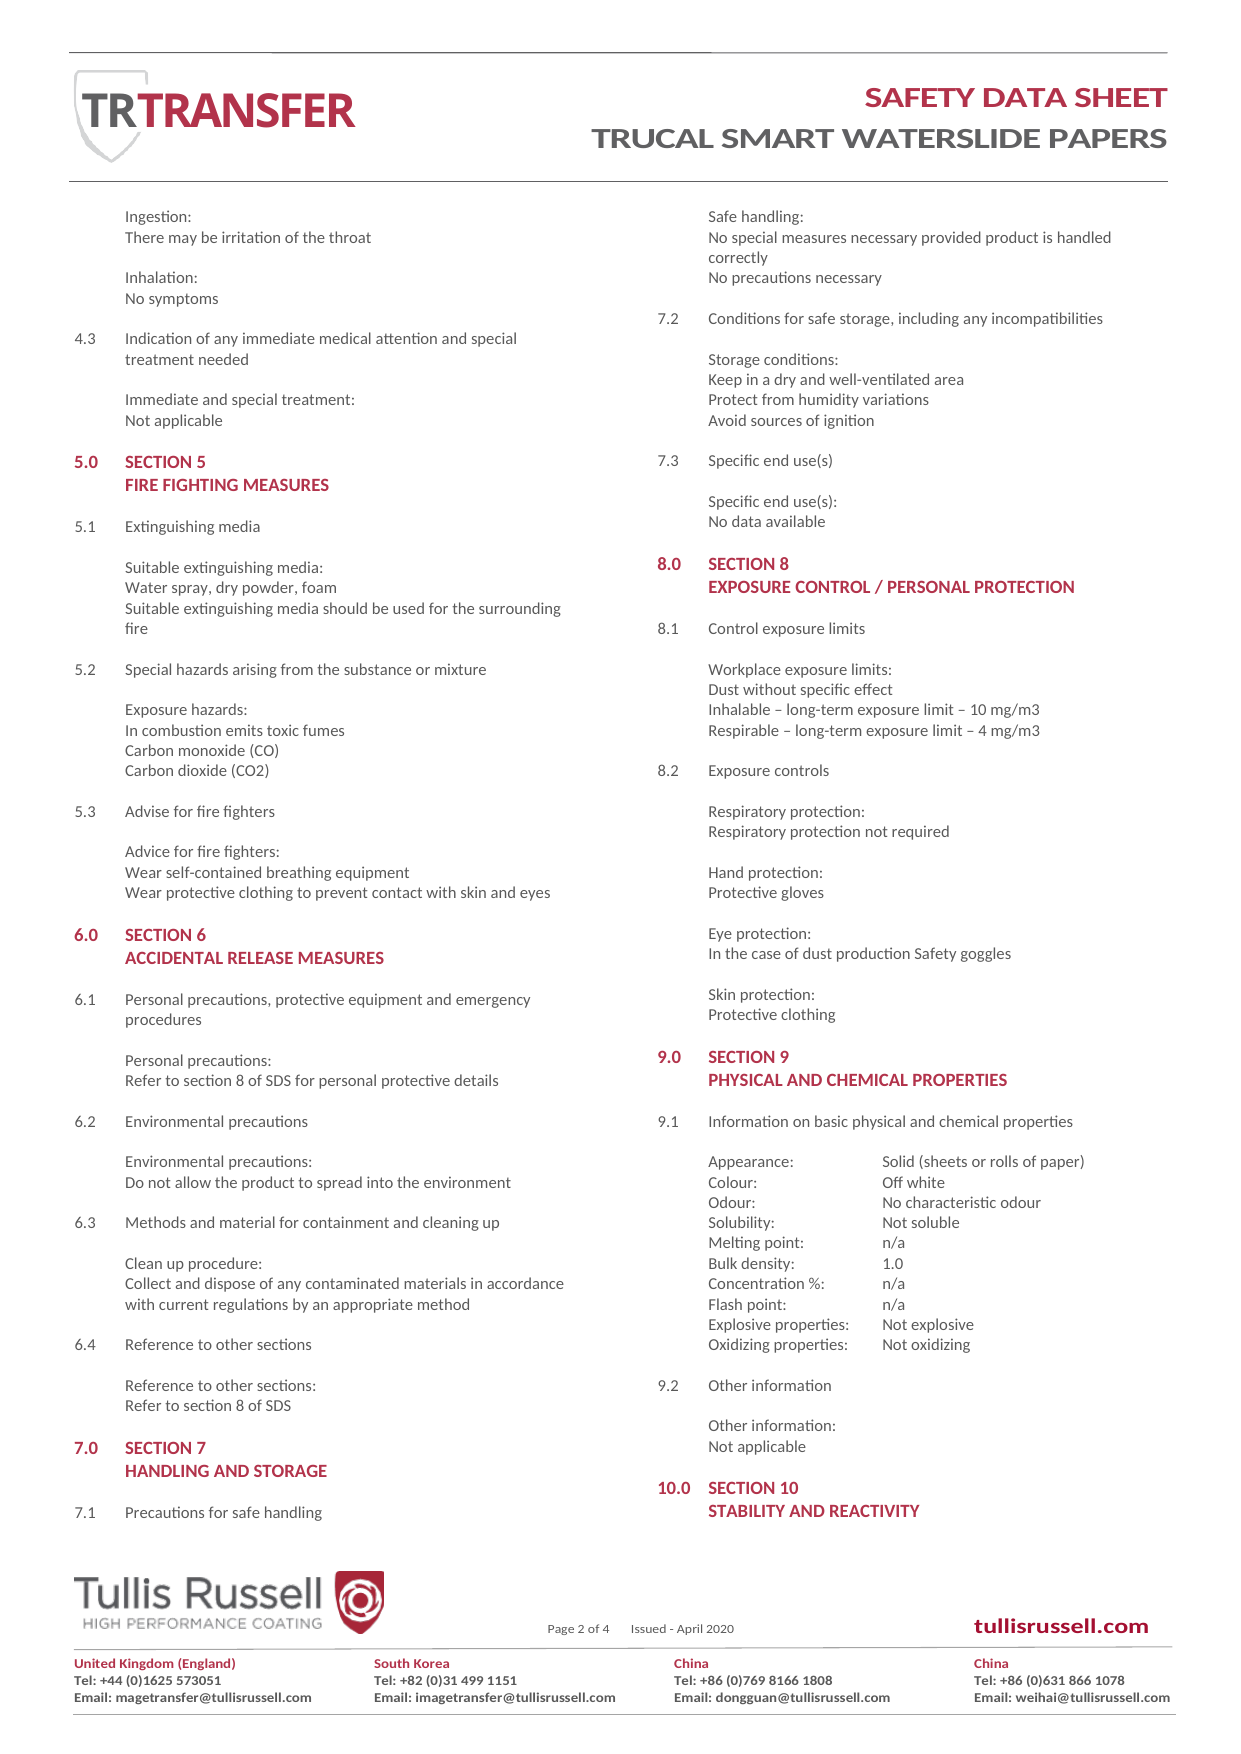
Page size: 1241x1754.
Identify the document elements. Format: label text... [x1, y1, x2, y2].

picture [73, 70, 149, 163]
list Appearance: Solid (sheets or rolls of paper) [708, 1152, 1166, 1172]
list Information on basic physical and chemical properties [657, 1111, 1166, 1131]
list Refer to section 8 of SDS for personal protective details [125, 1070, 583, 1091]
list Not applicable [708, 1436, 1166, 1456]
list Advice for fire fighters: [125, 842, 583, 862]
list SECTION 6 [74, 923, 583, 946]
list Melting point: n/a [708, 1233, 1166, 1253]
list Personal precautions, protective equipment and emergency procedures [74, 989, 583, 1030]
list Protective gloves [708, 882, 1166, 903]
list Respirable – long-term exposure limit – 4 mg/m3 [708, 720, 1166, 740]
list Methods and material for containment and cleaning up [74, 1212, 583, 1233]
list Inhalable – long-term exposure limit – 10 mg/m3 [708, 699, 1166, 720]
list Protect from humidity variations [708, 389, 1166, 410]
list Exposure hazards: [125, 699, 583, 720]
list SECTION 7 [74, 1436, 583, 1459]
list Storage conditions: [708, 349, 1166, 369]
list Wear protective clothing to prevent contact with skin and eyes [125, 882, 583, 903]
list Skin protection: [708, 984, 1166, 1004]
list Extinguishing media [74, 517, 583, 537]
list Do not allow the product to spread into the environment [125, 1172, 583, 1192]
list EXPOSURE CONTROL / PERSONAL PROTECTION [708, 575, 1166, 598]
list Control exposure limits [657, 618, 1166, 638]
list Exposure controls [657, 760, 1166, 781]
list Avoid sources of ignition [708, 410, 1166, 430]
list Indication of any immediate medical attention and special treatment needed [74, 329, 583, 369]
list No symptoms [125, 288, 583, 308]
list Reference to other sections [74, 1334, 583, 1355]
list Collect and dispose of any contaminated materials in accordance with current regulations by an appropriate method [125, 1273, 583, 1314]
list Immediate and special treatment: [125, 389, 583, 410]
list Other information [657, 1375, 1166, 1395]
list Explosive properties: Not explosive [708, 1314, 1166, 1334]
list Protective clothing [708, 1004, 1166, 1024]
list Suitable extinguishing media should be used for the surrounding fire [125, 598, 583, 638]
list Concentration %: n/a [708, 1273, 1166, 1294]
list Respiratory protection not required [708, 821, 1166, 842]
list Oxidizing properties: Not oxidizing [708, 1334, 1166, 1355]
list Suitable extinguishing media: [125, 557, 583, 578]
list Solubility: Not soluble [708, 1212, 1166, 1233]
list No special measures necessary provided product is handled correctly [708, 227, 1166, 268]
list Personal precautions: [125, 1050, 583, 1070]
list Dust without specific effect [708, 679, 1166, 699]
list Not applicable [125, 410, 583, 430]
list Precautions for safe handling [74, 1502, 583, 1522]
list Clean up procedure: [125, 1253, 583, 1273]
list FIRE FIGHTING MEASURES [125, 473, 583, 496]
list Colour: Off white [708, 1172, 1166, 1192]
list Specific end use(s): [708, 491, 1166, 511]
list In combustion emits toxic fumes [125, 720, 583, 740]
list Odour: No characteristic odour [708, 1192, 1166, 1212]
list Keep in a dry and well-ventilated area [708, 369, 1166, 389]
list No precautions necessary [708, 268, 1166, 288]
list Environmental precautions [74, 1111, 583, 1131]
list Workplace exposure limits: [708, 659, 1166, 679]
list STABILITY AND REACTIVITY [708, 1499, 1166, 1522]
list Reference to other sections: [125, 1375, 583, 1395]
list Ingestion: [125, 207, 583, 227]
list Inhalation: [125, 268, 583, 288]
list Specific end use(s) [657, 451, 1166, 471]
list HANDLING AND STORAGE [125, 1459, 583, 1482]
list Flash point: n/a [708, 1294, 1166, 1314]
list SECTION 10 [657, 1477, 1166, 1499]
list Carbon monoxide (CO) [125, 740, 583, 760]
list There may be irritation of the throat [125, 227, 583, 247]
list SECTION 8 [657, 552, 1166, 575]
list Eye protection: [708, 923, 1166, 943]
list Hand protection: [708, 862, 1166, 882]
list SECTION 9 [657, 1045, 1166, 1068]
list Carbon dioxide (CO2) [125, 760, 583, 781]
list SECTION 5 [74, 451, 583, 473]
list Water spray, dry powder, foam [125, 578, 583, 598]
list In the case of dust production Safety goggles [708, 943, 1166, 963]
list Other information: [708, 1416, 1166, 1436]
list Wear self-contained breathing equipment [125, 862, 583, 882]
list Conditions for safe storage, including any incompatibilities [657, 308, 1166, 329]
list Special hazards arising from the substance or mixture [74, 659, 583, 679]
list Respiratory protection: [708, 801, 1166, 821]
list Advise for fire fighters [74, 801, 583, 821]
list Refer to section 8 of SDS [125, 1395, 583, 1416]
list Environmental precautions: [125, 1152, 583, 1172]
list Safe handling: [708, 207, 1166, 227]
list Bulk density: 1.0 [708, 1253, 1166, 1273]
list No data available [708, 511, 1166, 532]
list ACCIDENTAL RELEASE MEASURES [125, 946, 583, 969]
list PHYSICAL AND CHEMICAL PROPERTIES [708, 1068, 1166, 1091]
